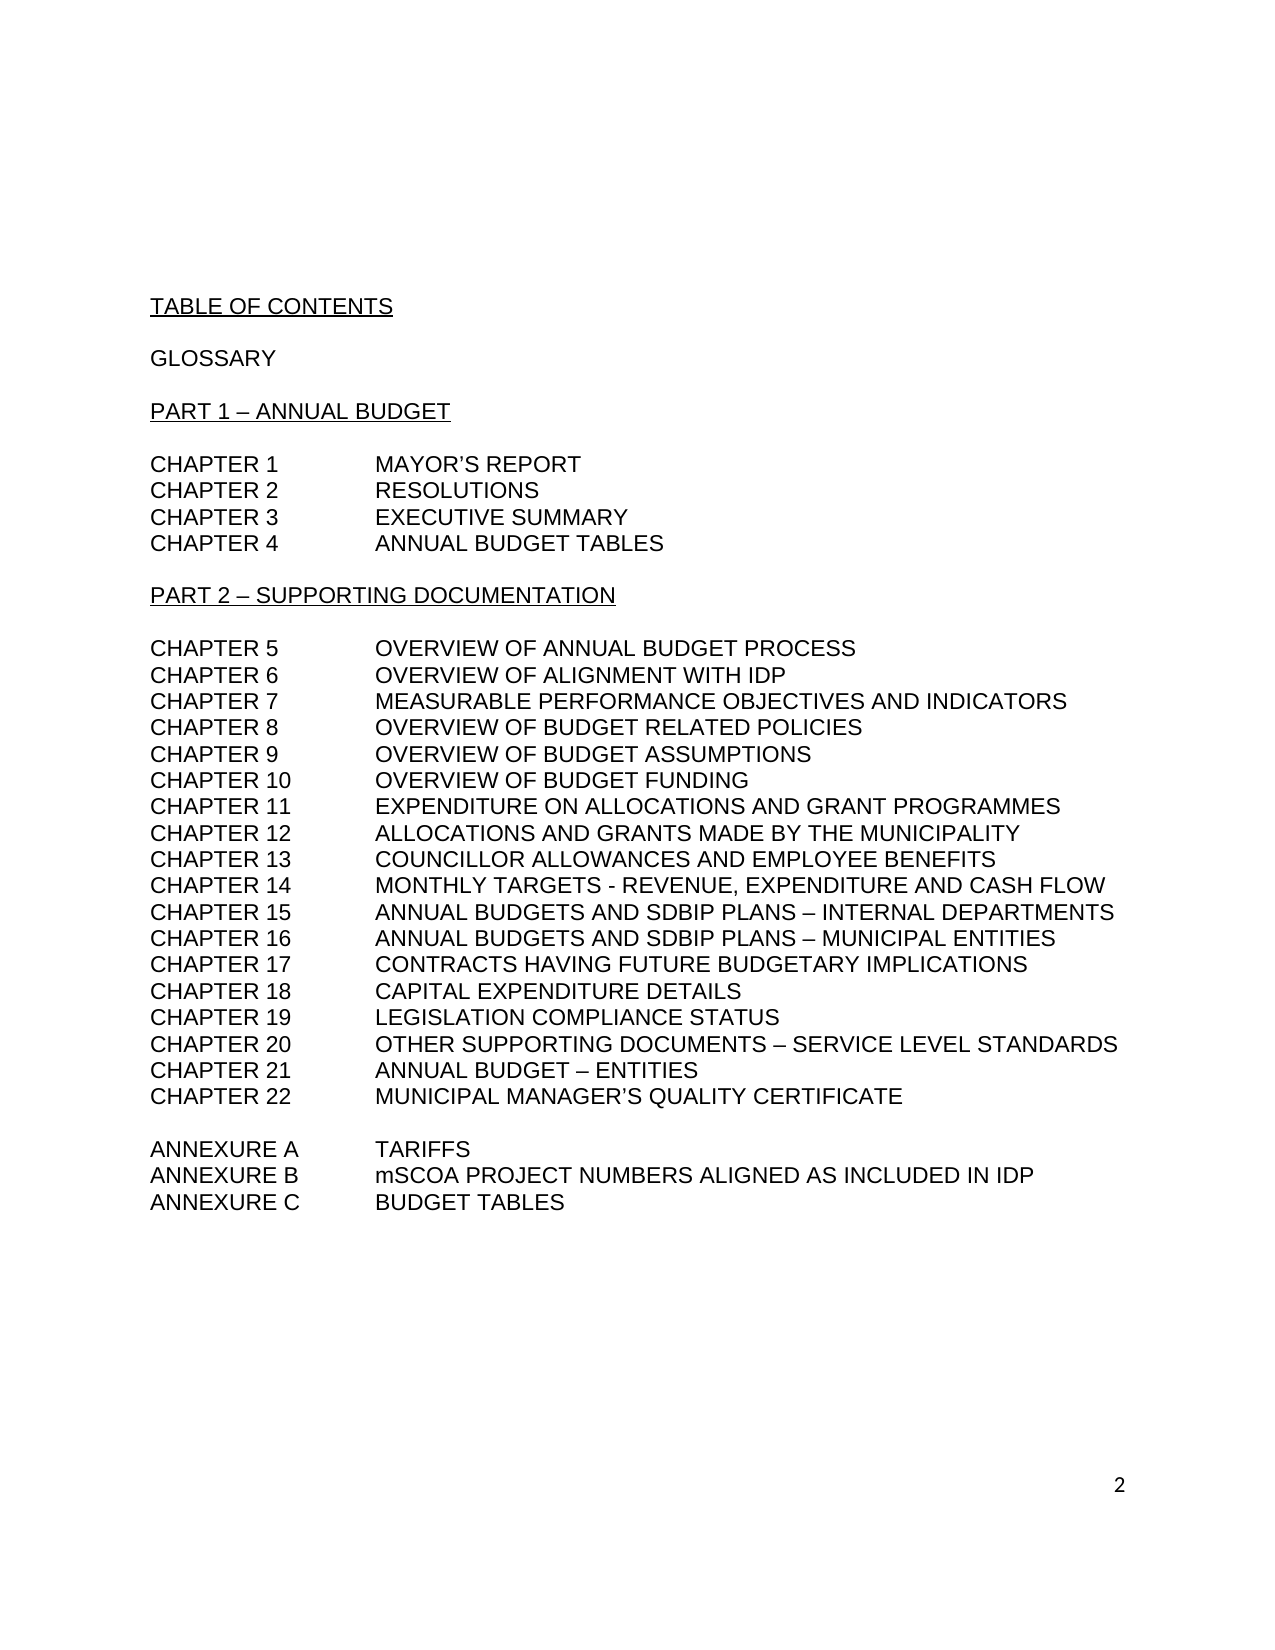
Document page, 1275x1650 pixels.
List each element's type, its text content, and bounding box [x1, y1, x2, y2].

text CHAPTER 14 MONTHLY TARGETS - REVENUE, EXPENDITURE AND CASH FLOW [150, 872, 1125, 899]
text CHAPTER 13 COUNCILLOR ALLOWANCES AND EMPLOYEE BENEFITS [150, 846, 1125, 872]
text CHAPTER 2 RESOLUTIONS [150, 477, 1125, 503]
text ANNEXURE C BUDGET TABLES [150, 1189, 1125, 1215]
text CHAPTER 15 ANNUAL BUDGETS AND SDBIP PLANS – INTERNAL DEPARTMENTS [150, 899, 1125, 925]
text CHAPTER 20 OTHER SUPPORTING DOCUMENTS – SERVICE LEVEL STANDARDS [150, 1031, 1125, 1057]
text CHAPTER 8 OVERVIEW OF BUDGET RELATED POLICIES [150, 714, 1125, 741]
text ANNEXURE B mSCOA PROJECT NUMBERS ALIGNED AS INCLUDED IN IDP [150, 1162, 1125, 1189]
text CHAPTER 16 ANNUAL BUDGETS AND SDBIP PLANS – MUNICIPAL ENTITIES [150, 925, 1125, 951]
text CHAPTER 7 MEASURABLE PERFORMANCE OBJECTIVES AND INDICATORS [150, 688, 1125, 714]
text CHAPTER 4 ANNUAL BUDGET TABLES [150, 530, 1125, 556]
text PART 2 – SUPPORTING DOCUMENTATION [150, 582, 1125, 609]
text CHAPTER 21 ANNUAL BUDGET – ENTITIES [150, 1057, 1125, 1083]
text GLOSSARY [150, 345, 1125, 372]
text TABLE OF CONTENTS [150, 293, 1125, 319]
text CHAPTER 10 OVERVIEW OF BUDGET FUNDING [150, 767, 1125, 793]
text CHAPTER 3 EXECUTIVE SUMMARY [150, 503, 1125, 530]
text ANNEXURE A TARIFFS [150, 1136, 1125, 1162]
text CHAPTER 18 CAPITAL EXPENDITURE DETAILS [150, 978, 1125, 1004]
text CHAPTER 11 EXPENDITURE ON ALLOCATIONS AND GRANT PROGRAMMES [150, 793, 1125, 820]
text CHAPTER 9 OVERVIEW OF BUDGET ASSUMPTIONS [150, 741, 1125, 767]
text PART 1 – ANNUAL BUDGET [150, 398, 1125, 424]
text CHAPTER 6 OVERVIEW OF ALIGNMENT WITH IDP [150, 662, 1125, 688]
text CHAPTER 12 ALLOCATIONS AND GRANTS MADE BY THE MUNICIPALITY [150, 820, 1125, 846]
text CHAPTER 17 CONTRACTS HAVING FUTURE BUDGETARY IMPLICATIONS [150, 951, 1125, 978]
text CHAPTER 5 OVERVIEW OF ANNUAL BUDGET PROCESS [150, 635, 1125, 662]
text CHAPTER 1 MAYOR’S REPORT [150, 451, 1125, 477]
text CHAPTER 22 MUNICIPAL MANAGER’S QUALITY CERTIFICATE [150, 1083, 1125, 1109]
text CHAPTER 19 LEGISLATION COMPLIANCE STATUS [150, 1004, 1125, 1031]
